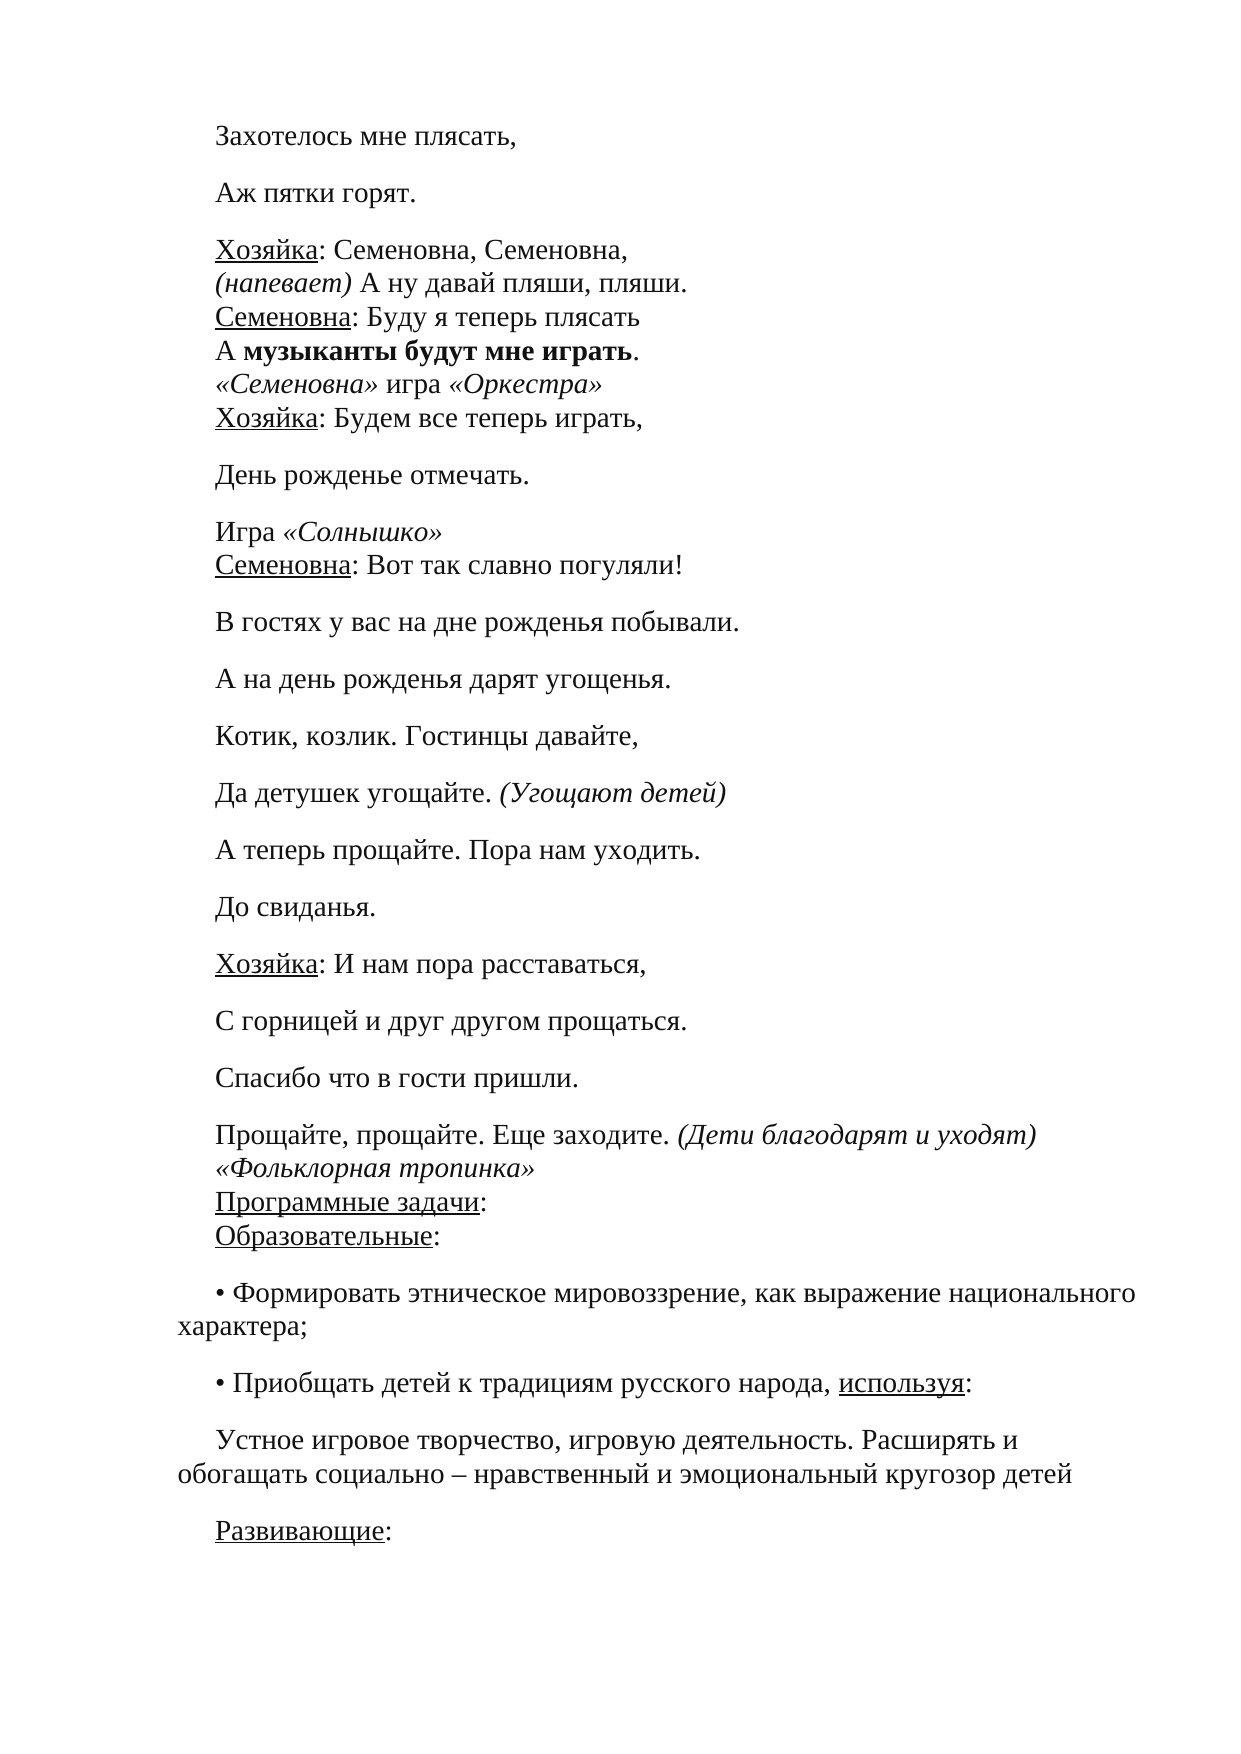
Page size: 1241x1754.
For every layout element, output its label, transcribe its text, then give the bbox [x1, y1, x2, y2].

text Хозяйка: Семеновна, Семеновна, [177, 232, 1152, 266]
text Семеновна: Вот так славно погуляли! [177, 547, 1152, 581]
text День рожденье отмечать. [177, 457, 1152, 490]
text Котик, козлик. Гостинцы давайте, [177, 718, 1152, 752]
text Развивающие: [177, 1513, 1152, 1546]
text • Формировать этническое мировоззрение, как выражение национального характера; [177, 1275, 1152, 1342]
text Устное игровое творчество, игровую деятельность. Расширять и обогащать социально – нравственный и эмоциональный кругозор детей [177, 1422, 1152, 1489]
text «Фольклорная тропинка» [177, 1151, 1152, 1184]
text Аж пятки горят. [177, 175, 1152, 209]
text А на день рожденья дарят угощенья. [177, 661, 1152, 695]
text В гостях у вас на дне рожденья побывали. [177, 604, 1152, 638]
text Игра «Солнышко» [177, 514, 1152, 547]
text Захотелось мне плясать, [177, 118, 1152, 152]
text Спасибо что в гости пришли. [177, 1060, 1152, 1094]
text (напевает) А ну давай пляши, пляши. [177, 266, 1152, 299]
text Да детушек угощайте. (Угощают детей) [177, 775, 1152, 809]
text Прощайте, прощайте. Еще заходите. (Дети благодарят и уходят) [177, 1117, 1152, 1151]
text Семеновна: Буду я теперь плясать [177, 299, 1152, 333]
text «Семеновна» игра «Оркестра» [177, 366, 1152, 400]
text Хозяйка: И нам пора расставаться, [177, 946, 1152, 980]
text А музыканты будут мне играть. [177, 333, 1152, 366]
text С горницей и друг другом прощаться. [177, 1003, 1152, 1037]
text Образовательные: [177, 1218, 1152, 1251]
text • Приобщать детей к традициям русского народа, используя: [177, 1365, 1152, 1399]
text До свиданья. [177, 889, 1152, 923]
text А теперь прощайте. Пора нам уходить. [177, 832, 1152, 866]
text Хозяйка: Будем все теперь играть, [177, 400, 1152, 433]
text Программные задачи: [177, 1184, 1152, 1218]
